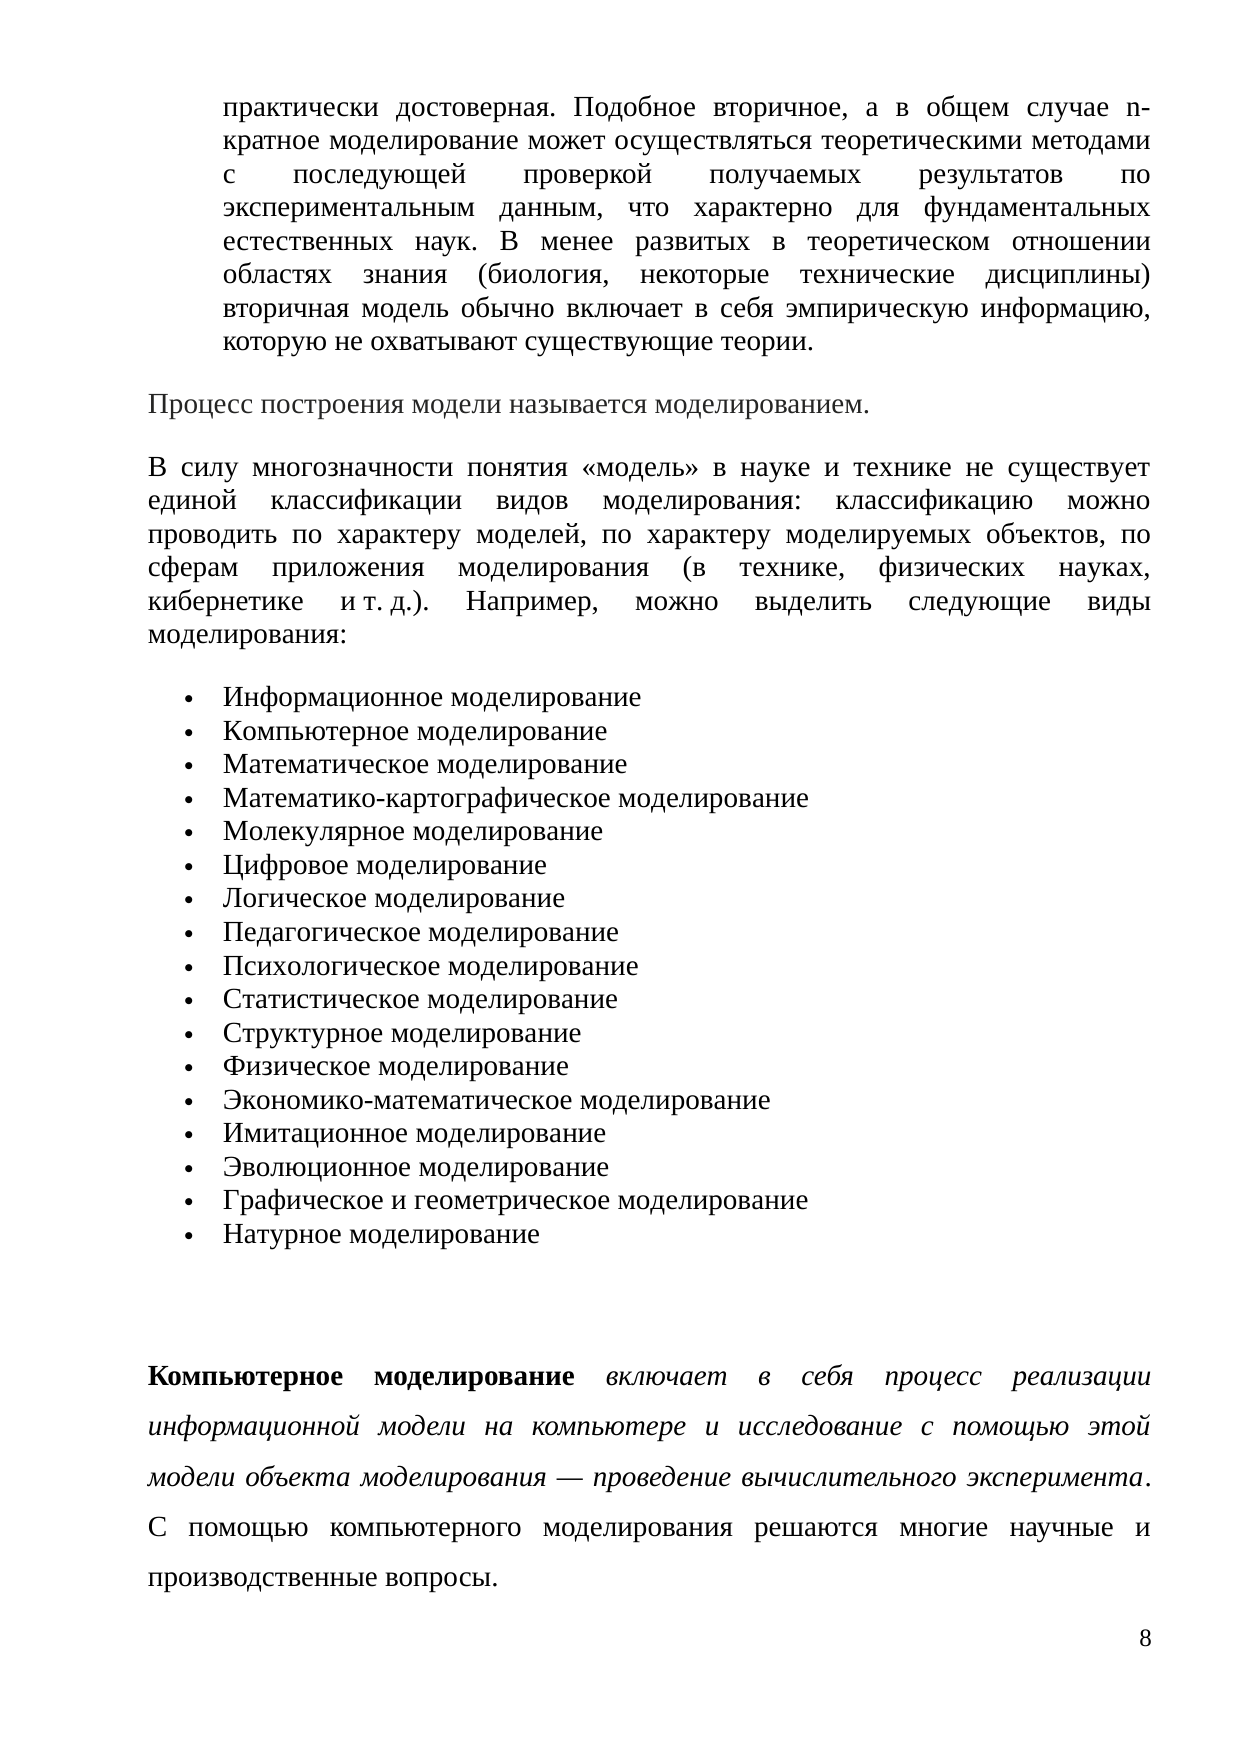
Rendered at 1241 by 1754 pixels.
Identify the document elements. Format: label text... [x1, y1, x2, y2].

list Математическое моделирование [185, 746, 1152, 780]
list Физическое моделирование [185, 1048, 1152, 1082]
list Эволюционное моделирование [185, 1149, 1152, 1182]
text Процесс построения модели называется моделированием. [148, 386, 1152, 420]
list Цифровое моделирование [185, 847, 1152, 881]
list Структурное моделирование [185, 1015, 1152, 1048]
text Компьютерное моделирование включает в себя процесс реализации информационной модели на компьютере и исследование с помощью этой модели объекта моделирования — проведение вычислительного эксперимента. С помощью компьютерного моделирования решаются многие научные и производственные вопросы. [148, 1358, 1152, 1593]
list Педагогическое моделирование [185, 914, 1152, 948]
list Информационное моделирование [185, 679, 1152, 713]
list Компьютерное моделирование [185, 713, 1152, 746]
list Натурное моделирование [185, 1216, 1152, 1249]
list Статистическое моделирование [185, 981, 1152, 1015]
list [185, 89, 1152, 357]
list Молекулярное моделирование [185, 813, 1152, 847]
list Графическое и геометрическое моделирование [185, 1182, 1152, 1216]
list Психологическое моделирование [185, 948, 1152, 981]
list Имитационное моделирование [185, 1115, 1152, 1149]
list Математико-картографическое моделирование [185, 780, 1152, 813]
list Логическое моделирование [185, 881, 1152, 914]
text В силу многозначности понятия «модель» в науке и технике не существует единой классификации видов моделирования: классификацию можно проводить по характеру моделей, по характеру моделируемых объектов, по сферам приложения моделирования (в технике, физических науках, кибернетике и т. д.). Например, можно выделить следующие виды моделирования: [148, 449, 1152, 650]
list Экономико-математическое моделирование [185, 1082, 1152, 1115]
